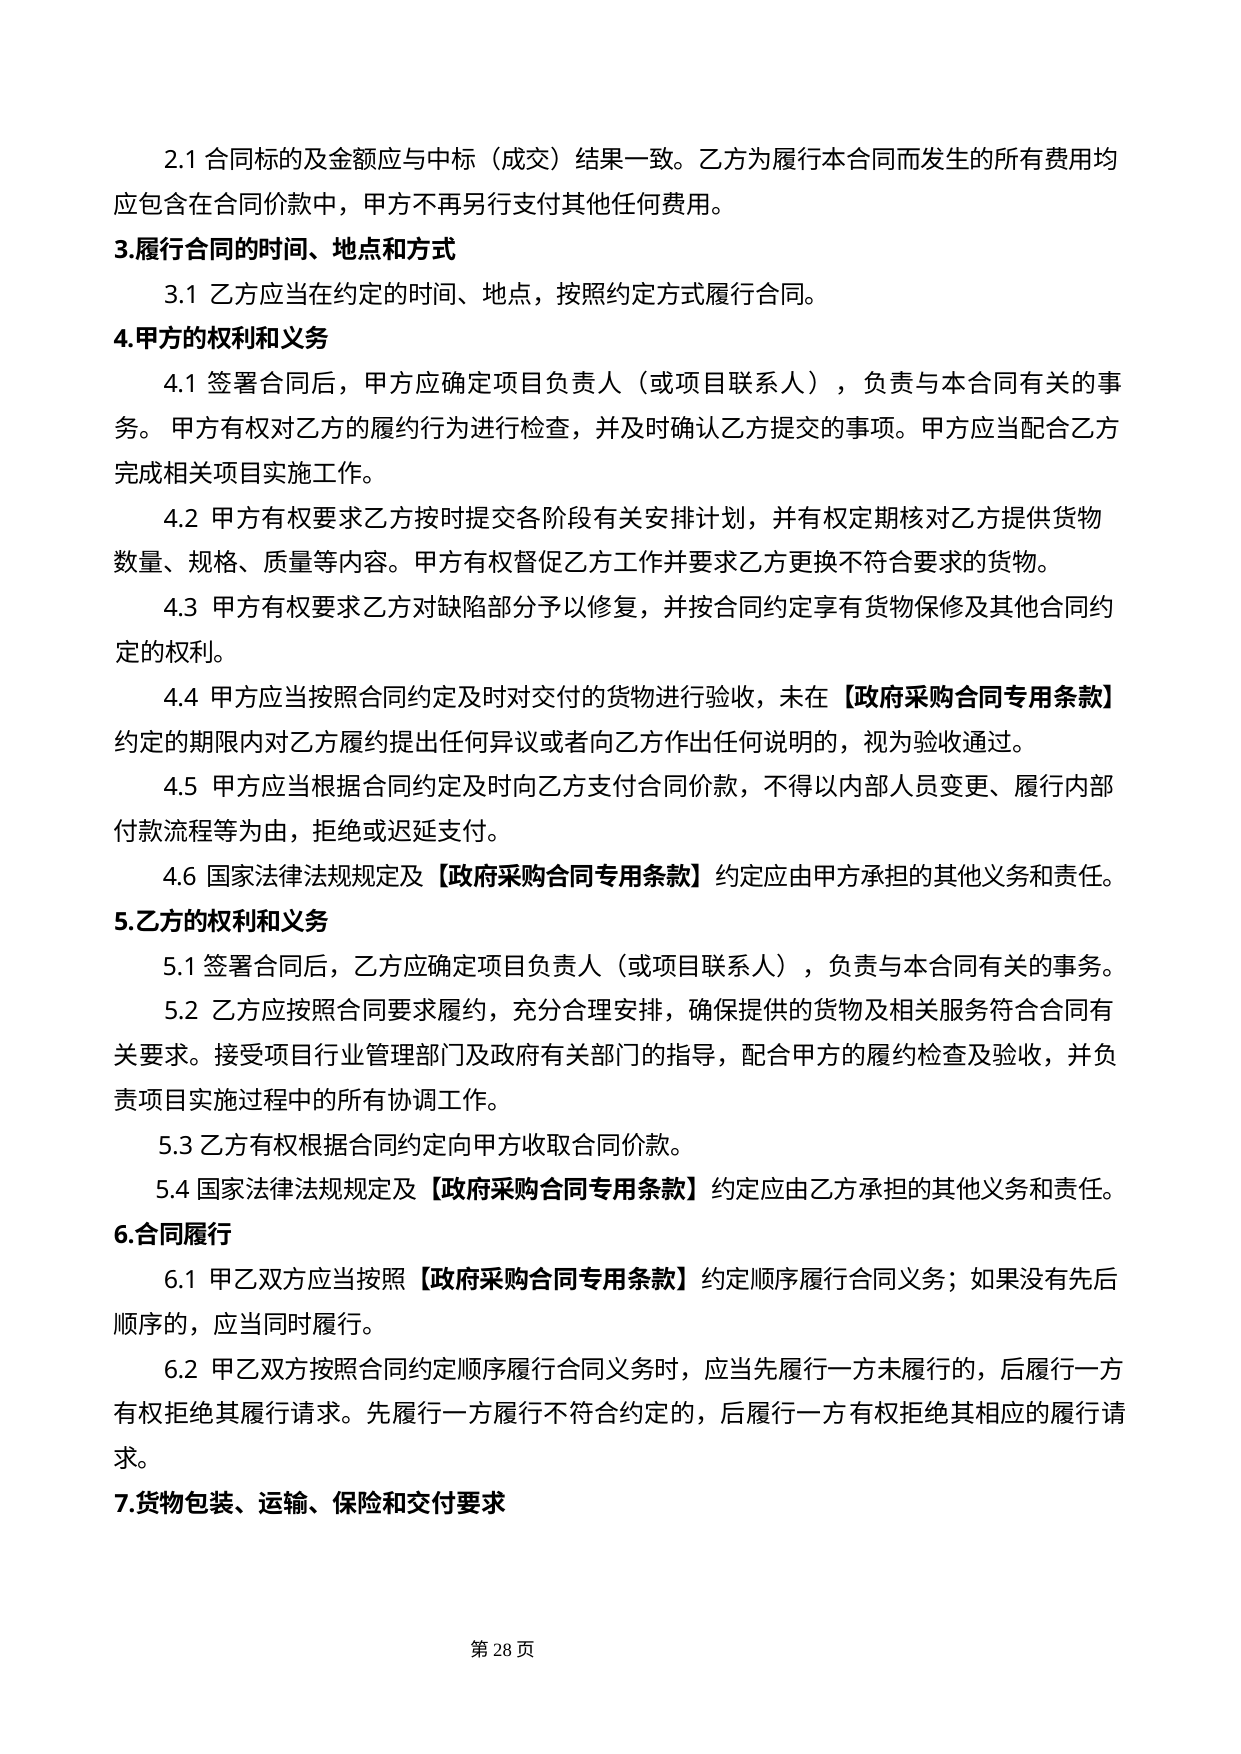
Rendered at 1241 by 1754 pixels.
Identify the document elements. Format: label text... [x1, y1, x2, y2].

text 5.1 签署合同后，乙方应确定项目负责人（或项目联系人），负责与本合同有关的事务。 [112, 939, 1128, 984]
text 4.5 甲方应当根据合同约定及时向乙方支付合同价款，不得以内部人员变更、履行内部付款流程等为由，拒绝或迟延支付。 [113, 760, 1118, 849]
text 4.4 甲方应当按照合同约定及时对交付的货物进行验收，未在【政府采购合同专用条款】约定的期限内对乙方履约提出任何异议或者向乙方作出任何说明的，视为验收通过。 [114, 670, 1128, 760]
text 4.2 甲方有权要求乙方按时提交各阶段有关安排计划，并有权定期核对乙方提供货物数量、规格、质量等内容。甲方有权督促乙方工作并要求乙方更换不符合要求的货物。 [113, 491, 1103, 581]
text 6.2 甲乙双方按照合同约定顺序履行合同义务时，应当先履行一方未履行的，后履行一方有权拒绝其履行请求。先履行一方履行不符合约定的，后履行一方有权拒绝其相应的履行请求。 [113, 1342, 1126, 1477]
text 5.乙方的权利和义务 [114, 894, 1128, 939]
text 5.3 乙方有权根据合同约定向甲方收取合同价款。 [158, 1118, 1128, 1163]
text 4.甲方的权利和义务 [113, 312, 1128, 357]
text 5.4 国家法律法规规定及【政府采购合同专用条款】约定应由乙方承担的其他义务和责任。 [112, 1163, 1128, 1208]
text 3.1 乙方应当在约定的时间、地点，按照约定方式履行合同。 [164, 267, 1128, 312]
text 6.1 甲乙双方应当按照【政府采购合同专用条款】约定顺序履行合同义务；如果没有先后顺序的，应当同时履行。 [113, 1253, 1118, 1342]
text 7.货物包装、运输、保险和交付要求 [114, 1477, 1128, 1521]
text 3.履行合同的时间、地点和方式 [114, 222, 1128, 267]
text 4.6 国家法律法规规定及【政府采购合同专用条款】约定应由甲方承担的其他义务和责任。 [112, 849, 1128, 894]
text 6.合同履行 [114, 1208, 1128, 1253]
text 4.1 签署合同后，甲方应确定项目负责人（或项目联系人），负责与本合同有关的事务。 甲方有权对乙方的履约行为进行检查，并及时确认乙方提交的事项。甲方应当配合乙方完成相关项目实施工作。 [114, 357, 1123, 491]
text 2.1 合同标的及金额应与中标（成交）结果一致。乙方为履行本合同而发生的所有费用均应包含在合同价款中，甲方不再另行支付其他任何费用。 [113, 133, 1120, 222]
text 5.2 乙方应按照合同要求履约，充分合理安排，确保提供的货物及相关服务符合合同有关要求。接受项目行业管理部门及政府有关部门的指导，配合甲方的履约检查及验收，并负责项目实施过程中的所有协调工作。 [113, 984, 1118, 1118]
text 4.3 甲方有权要求乙方对缺陷部分予以修复，并按合同约定享有货物保修及其他合同约定的权利。 [116, 581, 1118, 670]
